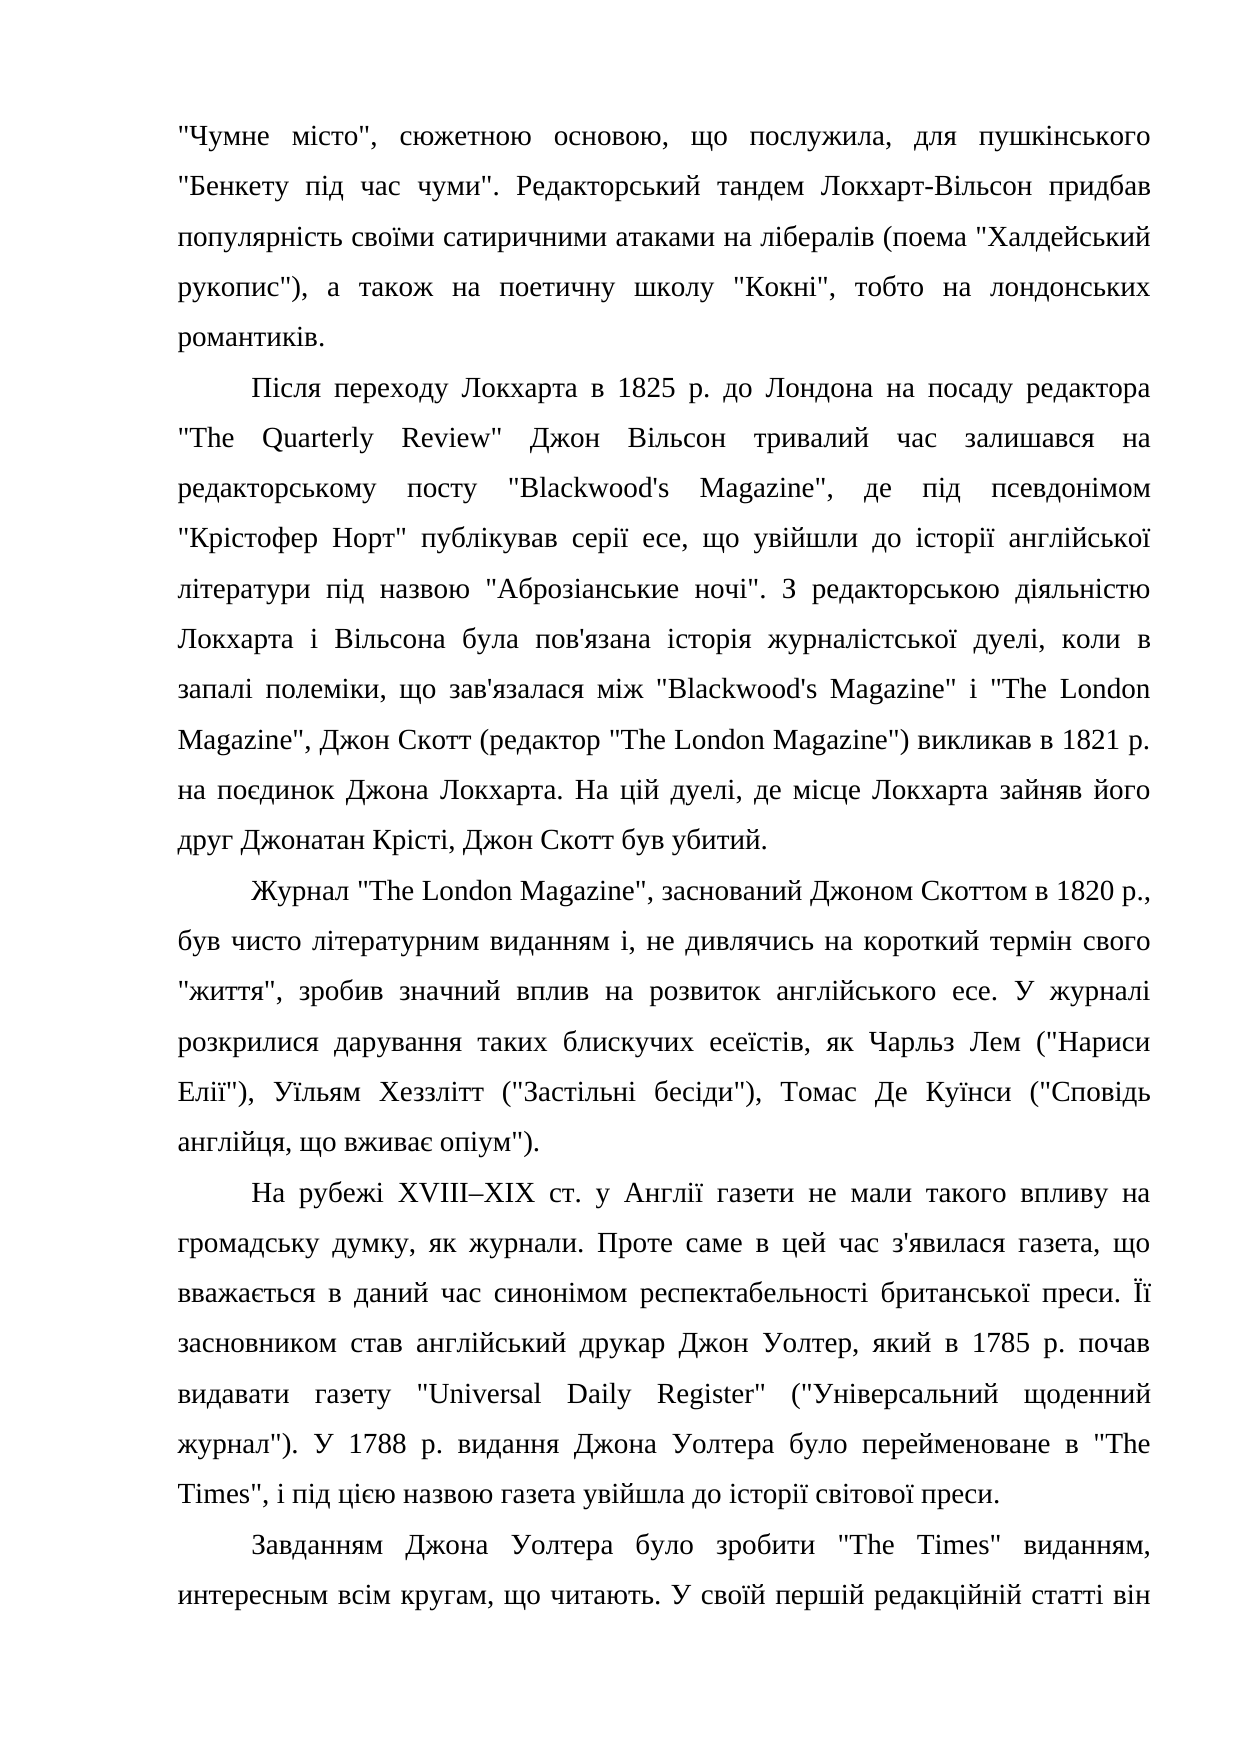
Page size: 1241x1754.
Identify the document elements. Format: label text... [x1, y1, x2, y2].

text На рубежі XVIII–XIX ст. у Англії газети не мали такого впливу на громадську думку, як журнали. Проте саме в цей час з'явилася газета, що вважається в даний час синонімом респектабельності британської преси. Її засновником став англійський друкар Джон Уолтер, який в 1785 р. почав видавати газету "Universal Daily Register" ("Універсальний щоденний журнал"). У 1788 р. видання Джона Уолтера було перейменоване в "The Times", і під цією назвою газета увійшла до історії світової преси. [177, 1175, 1152, 1510]
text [177, 118, 1152, 353]
text Після переходу Локхарта в 1825 р. до Лондона на посаду редактора "The Quarterly Review" Джон Вільсон тривалий час залишався на редакторському посту "Blackwood's Magazine", де під псевдонімом "Крістофер Норт" публікував серії есе, що увійшли до історії англійської літератури під назвою "Аброзіанськие ночі". З редакторською діяльністю Локхарта і Вільсона була пов'язана історія журналістської дуелі, коли в запалі полеміки, що зав'язалася між "Blackwood's Magazine" і "The London Magazine", Джон Скотт (редактор "The London Magazine") викликав в 1821 р. на поєдинок Джона Локхарта. На цій дуелі, де місце Локхарта зайняв його друг Джонатан Крісті, Джон Скотт був убитий. [177, 370, 1152, 856]
text Журнал "The London Magazine", заснований Джоном Скоттом в 1820 р., був чисто літературним виданням і, не дивлячись на короткий термін свого "життя", зробив значний вплив на розвиток англійського есе. У журналі розкрилися дарування таких блискучих есеїстів, як Чарльз Лем ("Нариси Елії"), Уїльям Хеззлітт ("Застільні бесіди"), Томас Де Куїнси ("Сповідь англійця, що вживає опіум"). [177, 873, 1152, 1158]
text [177, 1527, 1152, 1611]
